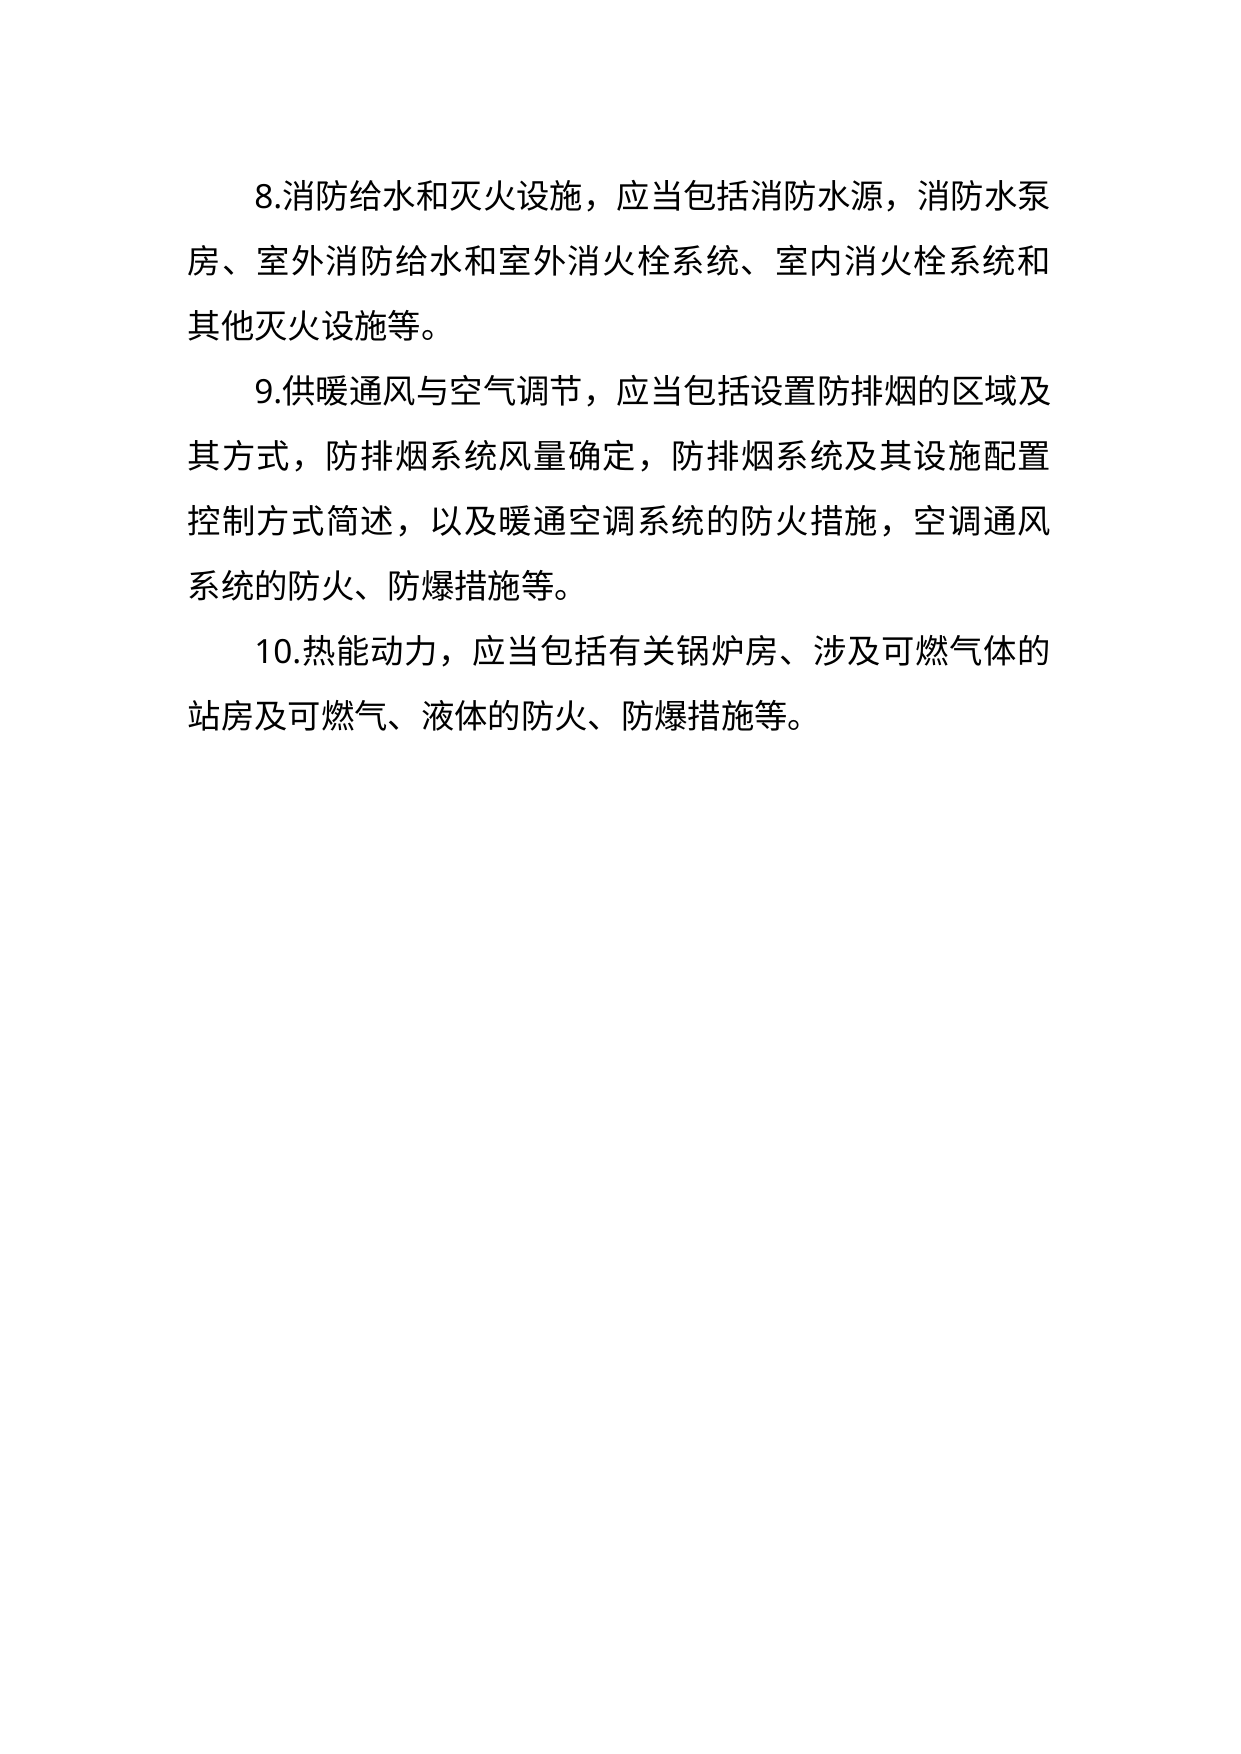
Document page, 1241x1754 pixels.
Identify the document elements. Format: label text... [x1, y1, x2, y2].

text 8.消防给水和灭火设施，应当包括消防水源，消防水泵房、室外消防给水和室外消火栓系统、室内消火栓系统和其他灭火设施等。 [187, 162, 1053, 357]
text 10.热能动力，应当包括有关锅炉房、涉及可燃气体的站房及可燃气、液体的防火、防爆措施等。 [187, 617, 1053, 747]
text 9.供暖通风与空气调节，应当包括设置防排烟的区域及其方式，防排烟系统风量确定，防排烟系统及其设施配置，控制方式简述，以及暖通空调系统的防火措施，空调通风系统的防火、防爆措施等。 [187, 357, 1053, 617]
